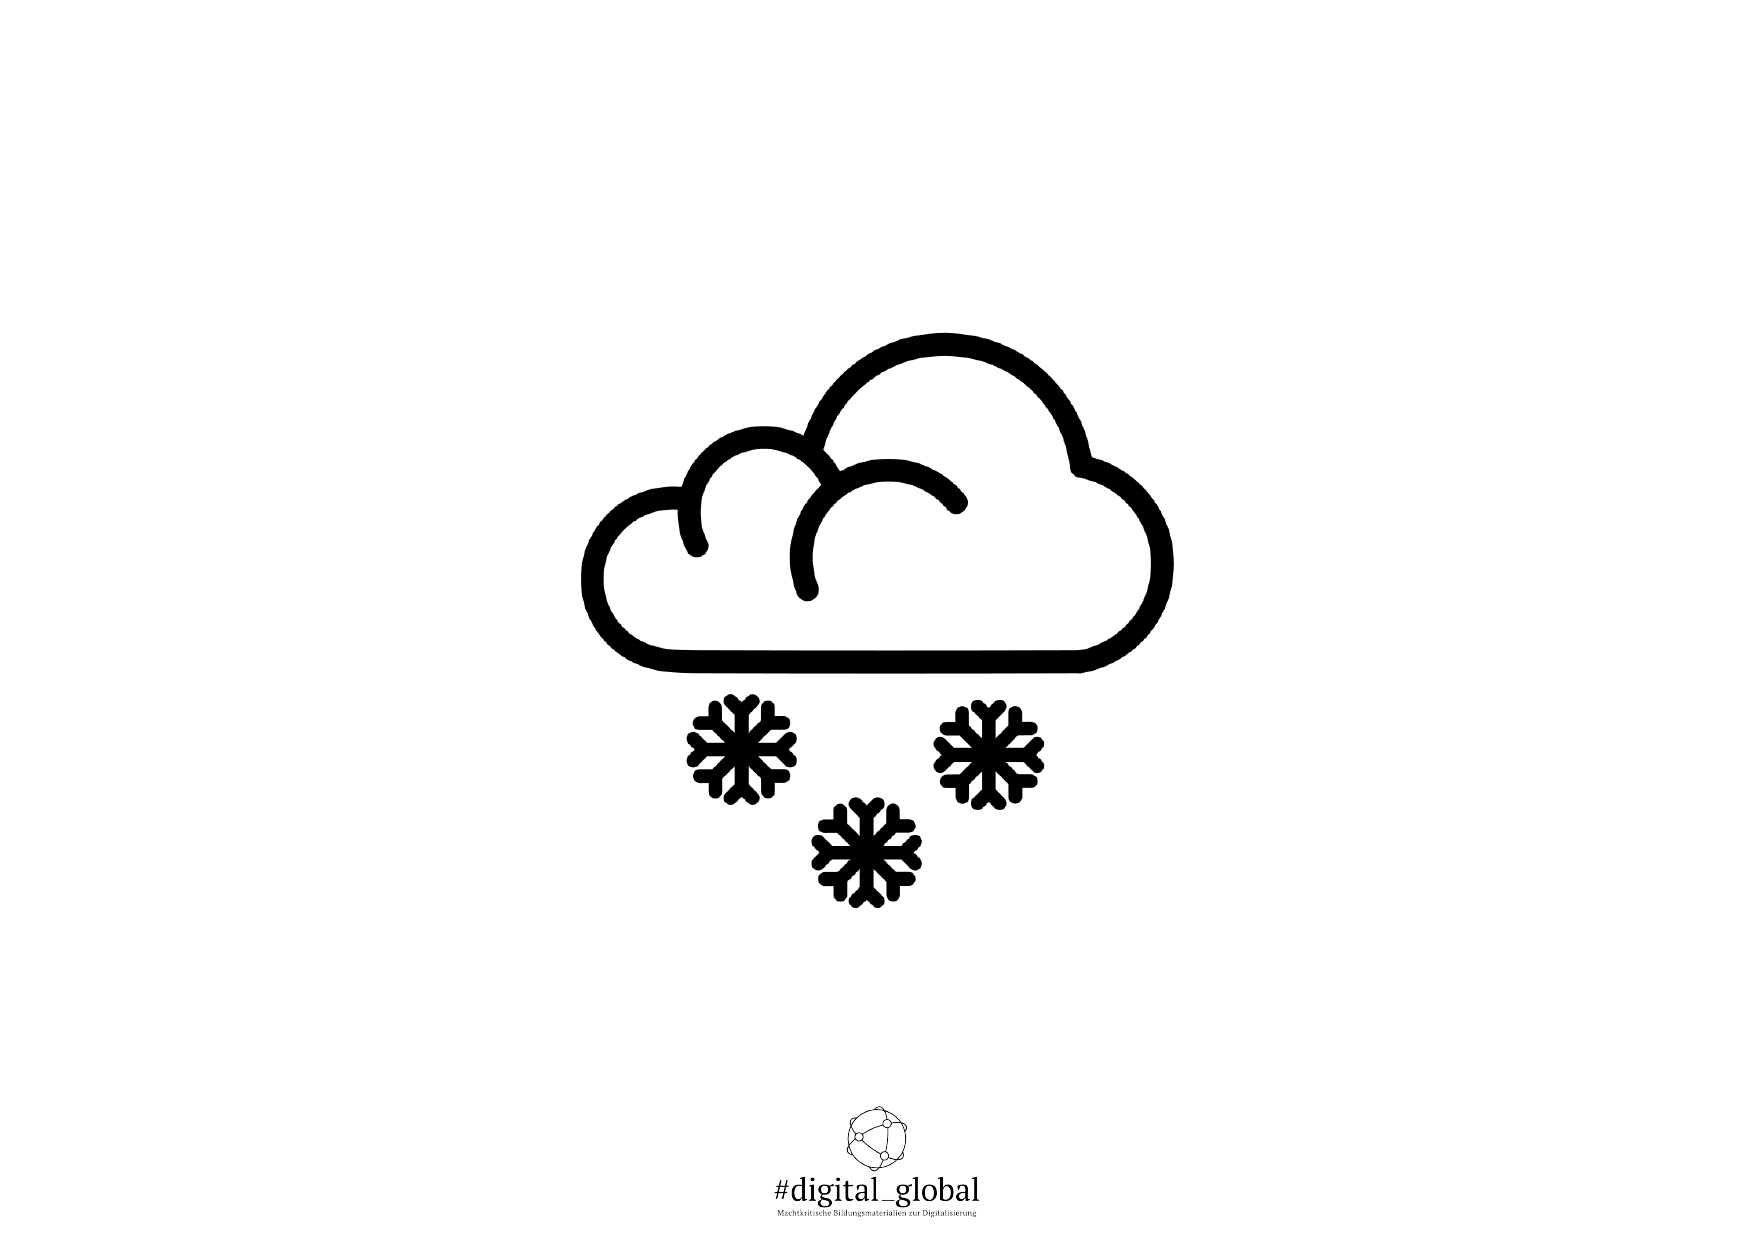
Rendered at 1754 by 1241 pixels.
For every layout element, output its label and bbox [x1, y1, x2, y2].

picture [768, 1101, 986, 1223]
picture [406, 150, 1348, 1091]
